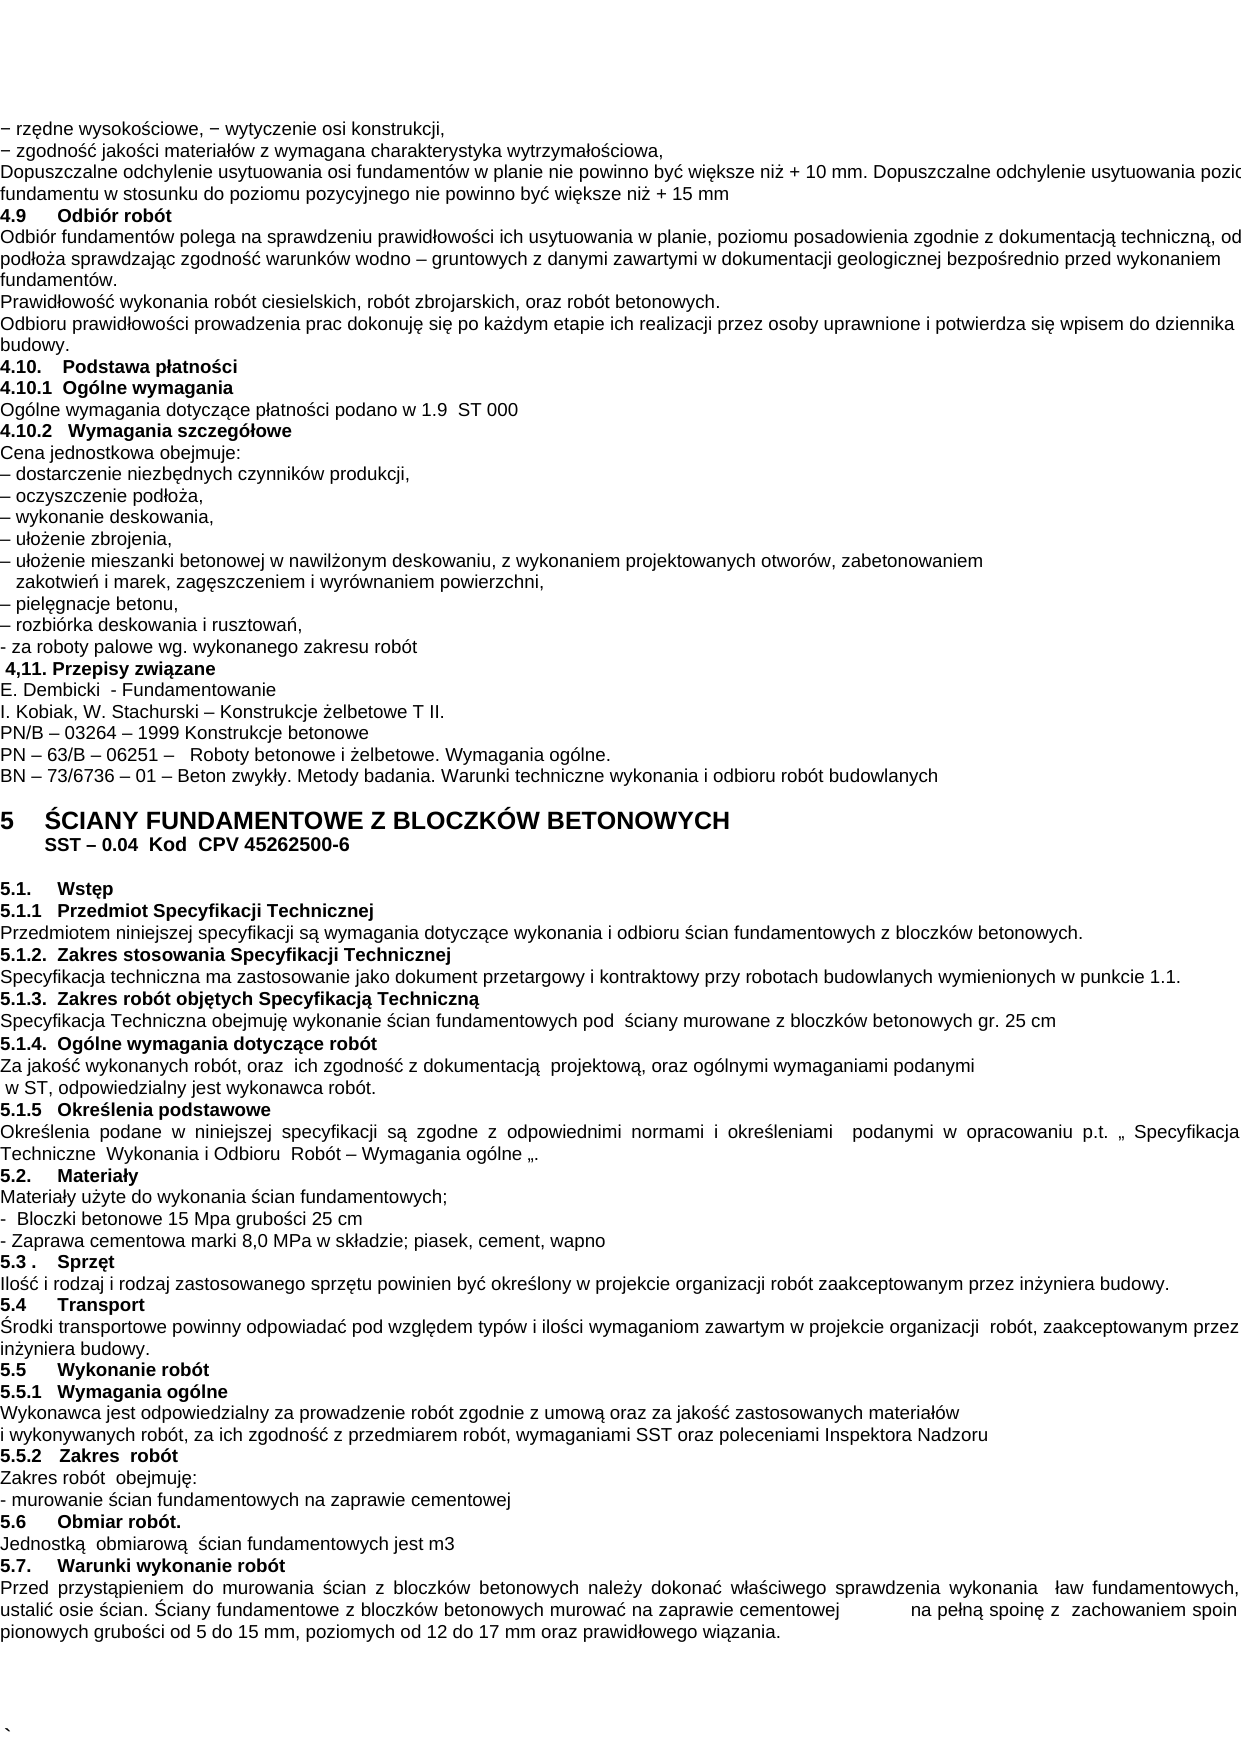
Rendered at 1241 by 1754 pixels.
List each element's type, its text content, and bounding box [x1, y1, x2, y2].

text Określenia podane w niniejszej specyfikacji są zgodne z odpowiednimi normami i określeniami podanymi w opracowaniu p.t. „ Specyfikacja Techniczne Wykonania i Odbioru Robót – Wymagania ogólne „. [0, 1121, 1240, 1165]
text 5.4 Transport [0, 1294, 1240, 1316]
text – ułożenie mieszanki betonowej w nawilżonym deskowaniu, z wykonaniem projektowanych otworów, zabetonowaniem [0, 549, 1240, 571]
text - Bloczki betonowe 15 Mpa grubości 25 cm [0, 1208, 1240, 1229]
text 4.10.2 Wymagania szczegółowe [0, 420, 1240, 442]
text 5.1.2. Zakres stosowania Specyfikacji Technicznej [0, 944, 1240, 966]
text Prawidłowość wykonania robót ciesielskich, robót zbrojarskich, oraz robót betonowych. [0, 291, 1240, 312]
text BN – 73/6736 – 01 – Beton zwykły. Metody badania. Warunki techniczne wykonania i odbioru robót budowlanych [0, 765, 1240, 787]
text 5.7. Warunki wykonanie robót [0, 1555, 1240, 1577]
text Wykonawca jest odpowiedzialny za prowadzenie robót zgodnie z umową oraz za jakość zastosowanych materiałów [0, 1402, 1240, 1423]
text – oczyszczenie podłoża, [0, 485, 1240, 506]
text Ogólne wymagania dotyczące płatności podano w 1.9 ST 000 [0, 398, 1240, 420]
text Odbioru prawidłowości prowadzenia prac dokonuję się po każdym etapie ich realizacji przez osoby uprawnione i potwierdza się wpisem do dziennika budowy. [0, 312, 1240, 355]
text Jednostką obmiarową ścian fundamentowych jest m3 [0, 1533, 1240, 1555]
list Zakres robót [0, 1445, 1240, 1467]
text 4.9 Odbiór robót [0, 204, 1240, 226]
text Przed przystąpieniem do murowania ścian z bloczków betonowych należy dokonać właściwego sprawdzenia wykonania ław fundamentowych, ustalić osie ścian. Ściany fundamentowe z bloczków betonowych murować na zaprawie cementowej na pełną spoinę z zachowaniem spoin pionowych grubości od 5 do 15 mm, poziomych od 12 do 17 mm oraz prawidłowego wiązania. [0, 1577, 1240, 1643]
text - za roboty palowe wg. wykonanego zakresu robót [0, 636, 1240, 657]
text 5.6 Obmiar robót. [0, 1511, 1240, 1533]
text w ST, odpowiedzialny jest wykonawca robót. [0, 1076, 1240, 1098]
text 4,11. Przepisy związane [0, 657, 1240, 679]
text 5.1. Wstęp [0, 878, 1240, 900]
text Zakres robót obejmuję: [0, 1467, 1240, 1489]
text E. Dembicki - Fundamentowanie [0, 679, 1240, 700]
text 5.1.4. Ogólne wymagania dotyczące robót [0, 1032, 1240, 1054]
text – pielęgnacje betonu, [0, 593, 1240, 614]
text i wykonywanych robót, za ich zgodność z przedmiarem robót, wymaganiami SST oraz poleceniami Inspektora Nadzoru [0, 1423, 1240, 1445]
text - Zaprawa cementowa marki 8,0 MPa w składzie; piasek, cement, wapno [0, 1229, 1240, 1251]
text Specyfikacja techniczna ma zastosowanie jako dokument przetargowy i kontraktowy przy robotach budowlanych wymienionych w punkcie 1.1. [0, 966, 1240, 988]
text 5.2. Materiały [0, 1165, 1240, 1186]
text 5.1.3. Zakres robót objętych Specyfikacją Techniczną [0, 988, 1240, 1010]
text Ilość i rodzaj i rodzaj zastosowanego sprzętu powinien być określony w projekcie organizacji robót zaakceptowanym przez inżyniera budowy. [0, 1273, 1240, 1294]
text Przedmiotem niniejszej specyfikacji są wymagania dotyczące wykonania i odbioru ścian fundamentowych z bloczków betonowych. [0, 922, 1240, 944]
text Specyfikacja Techniczna obejmuję wykonanie ścian fundamentowych pod ściany murowane z bloczków betonowych gr. 25 cm [0, 1010, 1240, 1032]
text 5.5 Wykonanie robót [0, 1359, 1240, 1380]
text Za jakość wykonanych robót, oraz ich zgodność z dokumentacją projektową, oraz ogólnymi wymaganiami podanymi [0, 1054, 1240, 1076]
text zakotwień i marek, zagęszczeniem i wyrównaniem powierzchni, [0, 571, 1240, 593]
text – ułożenie zbrojenia, [0, 528, 1240, 549]
text 4.10. Podstawa płatności [0, 355, 1240, 377]
text Dopuszczalne odchylenie usytuowania osi fundamentów w planie nie powinno być większe niż + 10 mm. Dopuszczalne odchylenie usytuowania poziomu fundamentu w stosunku do poziomu pozycyjnego nie powinno być większe niż + 15 mm [0, 161, 1240, 204]
text PN/B – 03264 – 1999 Konstrukcje betonowe [0, 722, 1240, 743]
text I. Kobiak, W. Stachurski – Konstrukcje żelbetowe T II. [0, 700, 1240, 722]
text 4.10.1 Ogólne wymagania [0, 377, 1240, 398]
text 5.3 . Sprzęt [0, 1251, 1240, 1273]
text PN – 63/B – 06251 – Roboty betonowe i żelbetowe. Wymagania ogólne. [0, 743, 1240, 765]
text 5.1.5 Określenia podstawowe [0, 1098, 1240, 1121]
text Cena jednostkowa obejmuje: [0, 442, 1240, 463]
text – rozbiórka deskowania i rusztowań, [0, 614, 1240, 636]
text − rzędne wysokościowe, − wytyczenie osi konstrukcji, [0, 118, 1240, 140]
text – wykonanie deskowania, [0, 506, 1240, 528]
text - murowanie ścian fundamentowych na zaprawie cementowej [0, 1489, 1240, 1511]
text Odbiór fundamentów polega na sprawdzeniu prawidłowości ich usytuowania w planie, poziomu posadowienia zgodnie z dokumentacją techniczną, odbioru podłoża sprawdzając zgodność warunków wodno – gruntowych z danymi zawartymi w dokumentacji geologicznej bezpośrednio przed wykonaniem fundamentów. [0, 226, 1240, 291]
text Środki transportowe powinny odpowiadać pod względem typów i ilości wymaganiom zawartym w projekcie organizacji robót, zaakceptowanym przez inżyniera budowy. [0, 1316, 1240, 1359]
text − zgodność jakości materiałów z wymagana charakterystyka wytrzymałościowa, [0, 140, 1240, 161]
text Materiały użyte do wykonania ścian fundamentowych; [0, 1186, 1240, 1208]
text 5.1.1 Przedmiot Specyfikacji Technicznej [0, 900, 1240, 922]
text – dostarczenie niezbędnych czynników produkcji, [0, 463, 1240, 485]
text SST – 0.04 Kod CPV 45262500-6 [44, 833, 1240, 856]
list ŚCIANY FUNDAMENTOWE Z BLOCZKÓW BETONOWYCH [0, 811, 1240, 833]
text 5.5.1 Wymagania ogólne [0, 1380, 1240, 1402]
